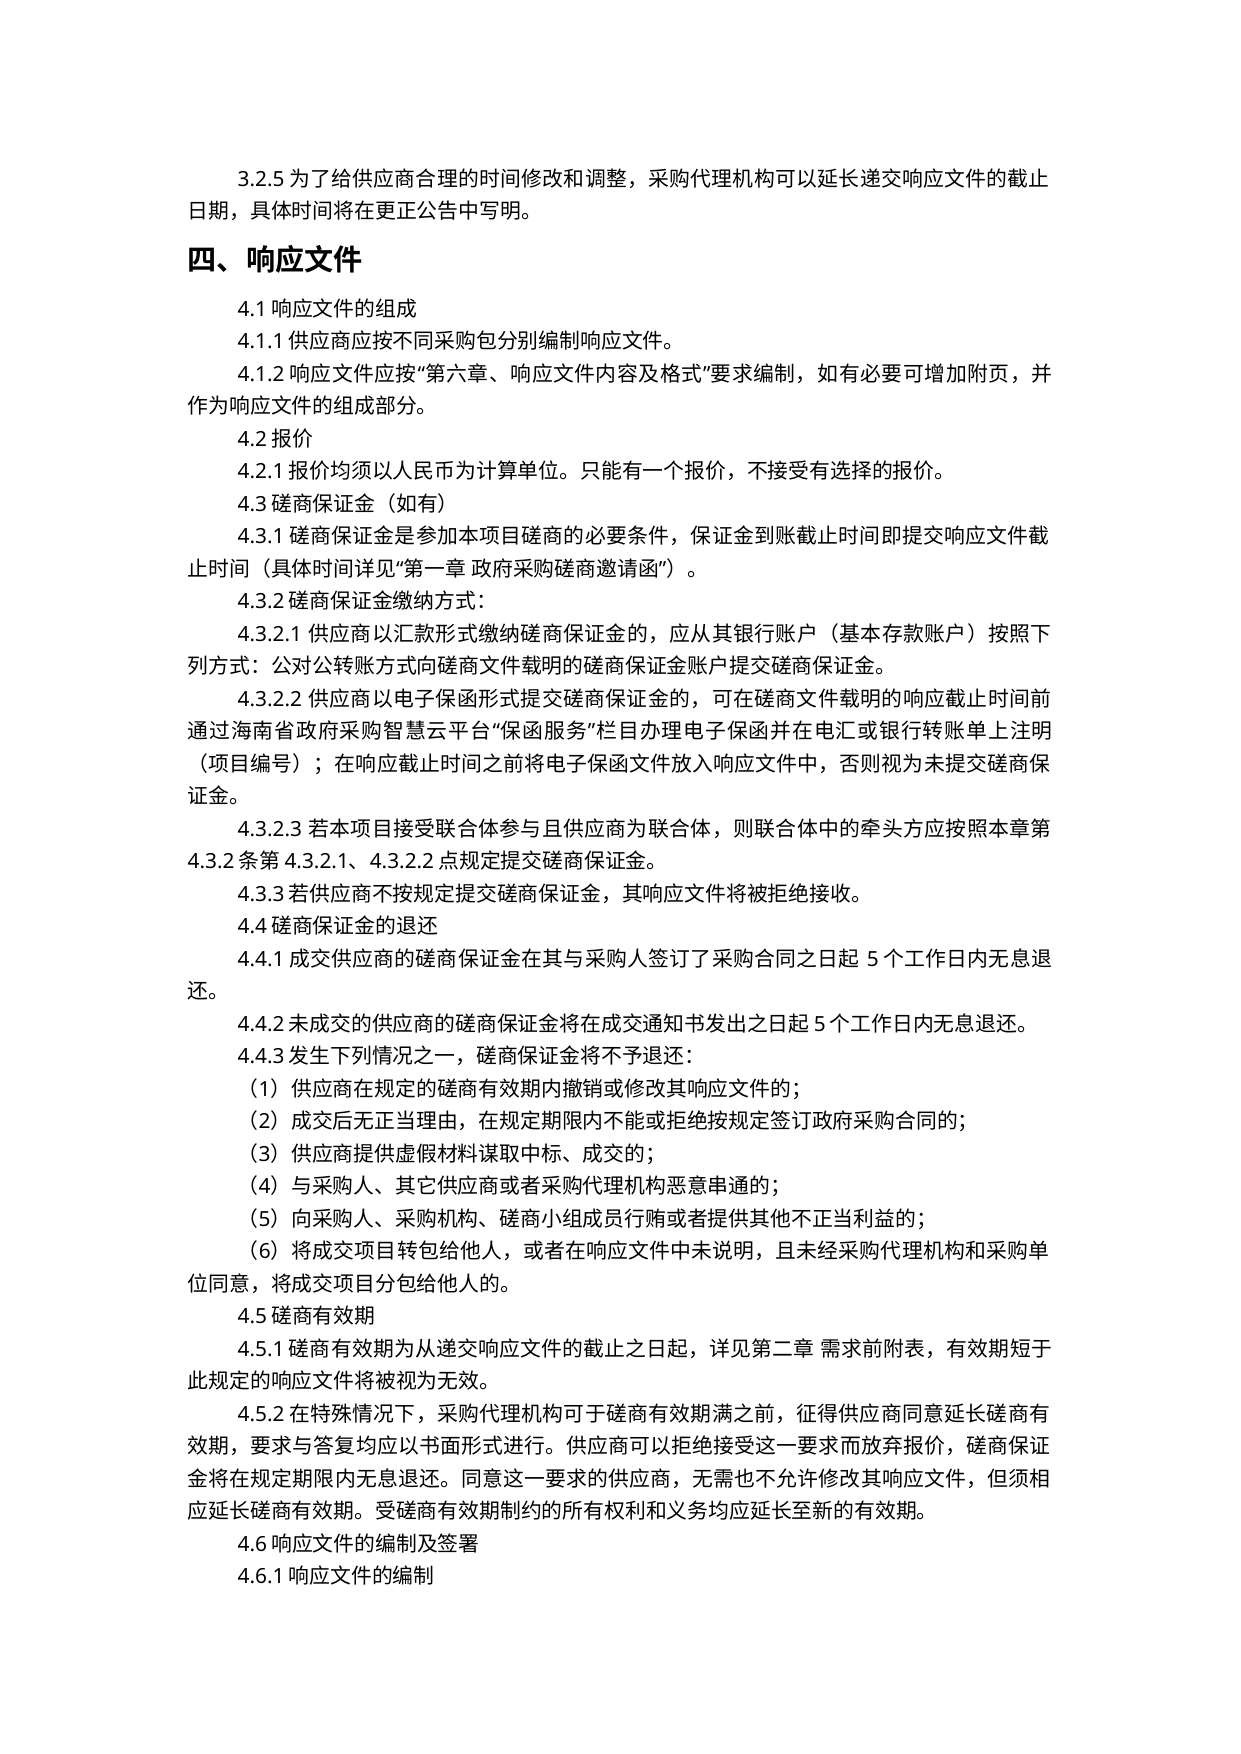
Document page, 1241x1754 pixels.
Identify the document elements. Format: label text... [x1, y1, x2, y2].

text 4.1.1供应商应按不同采购包分别编制响应文件。 [187, 324, 1053, 357]
text 4.5.1磋商有效期为从递交响应文件的截止之日起，详见第二章 需求前附表，有效期短于此规定的响应文件将被视为无效。 [187, 1332, 1053, 1397]
text 4.6响应文件的编制及签署 [187, 1527, 1053, 1559]
text 4.3.2磋商保证金缴纳方式： [187, 584, 1053, 617]
text 4.1.2响应文件应按“第六章、响应文件内容及格式”要求编制，如有必要可增加附页，并作为响应文件的组成部分。 [187, 357, 1053, 422]
text 4.3.2.3 若本项目接受联合体参与且供应商为联合体，则联合体中的牵头方应按照本章第4.3.2条第4.3.2.1、4.3.2.2点规定提交磋商保证金。 [187, 812, 1053, 877]
text 4.1响应文件的组成 [187, 292, 1053, 324]
text （6）将成交项目转包给他人，或者在响应文件中未说明，且未经采购代理机构和采购单位同意，将成交项目分包给他人的。 [187, 1234, 1053, 1299]
text （4）与采购人、其它供应商或者采购代理机构恶意串通的； [187, 1169, 1053, 1202]
text 4.2.1报价均须以人民币为计算单位。只能有一个报价，不接受有选择的报价。 [187, 454, 1053, 487]
text 4.3.2.2 供应商以电子保函形式提交磋商保证金的，可在磋商文件载明的响应截止时间前通过海南省政府采购智慧云平台“保函服务”栏目办理电子保函并在电汇或银行转账单上注明（项目编号）；在响应截止时间之前将电子保函文件放入响应文件中，否则视为未提交磋商保证金。 [187, 682, 1053, 812]
text 4.6.1响应文件的编制 [187, 1559, 1053, 1592]
text （3）供应商提供虚假材料谋取中标、成交的； [187, 1137, 1053, 1169]
text （5）向采购人、采购机构、磋商小组成员行贿或者提供其他不正当利益的； [187, 1202, 1053, 1234]
text 3.2.5为了给供应商合理的时间修改和调整，采购代理机构可以延长递交响应文件的截止日期，具体时间将在更正公告中写明。 [187, 162, 1053, 227]
text 4.5.2在特殊情况下，采购代理机构可于磋商有效期满之前，征得供应商同意延长磋商有效期，要求与答复均应以书面形式进行。供应商可以拒绝接受这一要求而放弃报价，磋商保证金将在规定期限内无息退还。同意这一要求的供应商，无需也不允许修改其响应文件，但须相应延长磋商有效期。受磋商有效期制约的所有权利和义务均应延长至新的有效期。 [187, 1397, 1053, 1527]
text 4.4磋商保证金的退还 [187, 909, 1053, 942]
text 4.3.2.1 供应商以汇款形式缴纳磋商保证金的，应从其银行账户（基本存款账户）按照下列方式：公对公转账方式向磋商文件载明的磋商保证金账户提交磋商保证金。 [187, 617, 1053, 682]
text 4.3磋商保证金（如有） [187, 487, 1053, 519]
text 4.3.3若供应商不按规定提交磋商保证金，其响应文件将被拒绝接收。 [187, 877, 1053, 909]
text 4.5磋商有效期 [187, 1299, 1053, 1332]
text 4.4.1成交供应商的磋商保证金在其与采购人签订了采购合同之日起5个工作日内无息退还。 [187, 942, 1053, 1007]
text 4.4.2未成交的供应商的磋商保证金将在成交通知书发出之日起5个工作日内无息退还。 [187, 1007, 1053, 1039]
text 4.4.3发生下列情况之一，磋商保证金将不予退还： [187, 1039, 1053, 1072]
text 4.2报价 [187, 422, 1053, 454]
text 四、响应文件 [187, 227, 1053, 292]
text （1）供应商在规定的磋商有效期内撤销或修改其响应文件的； [187, 1072, 1053, 1104]
text 4.3.1磋商保证金是参加本项目磋商的必要条件，保证金到账截止时间即提交响应文件截止时间（具体时间详见“第一章 政府采购磋商邀请函”）。 [187, 519, 1053, 584]
text （2）成交后无正当理由，在规定期限内不能或拒绝按规定签订政府采购合同的； [187, 1104, 1053, 1137]
